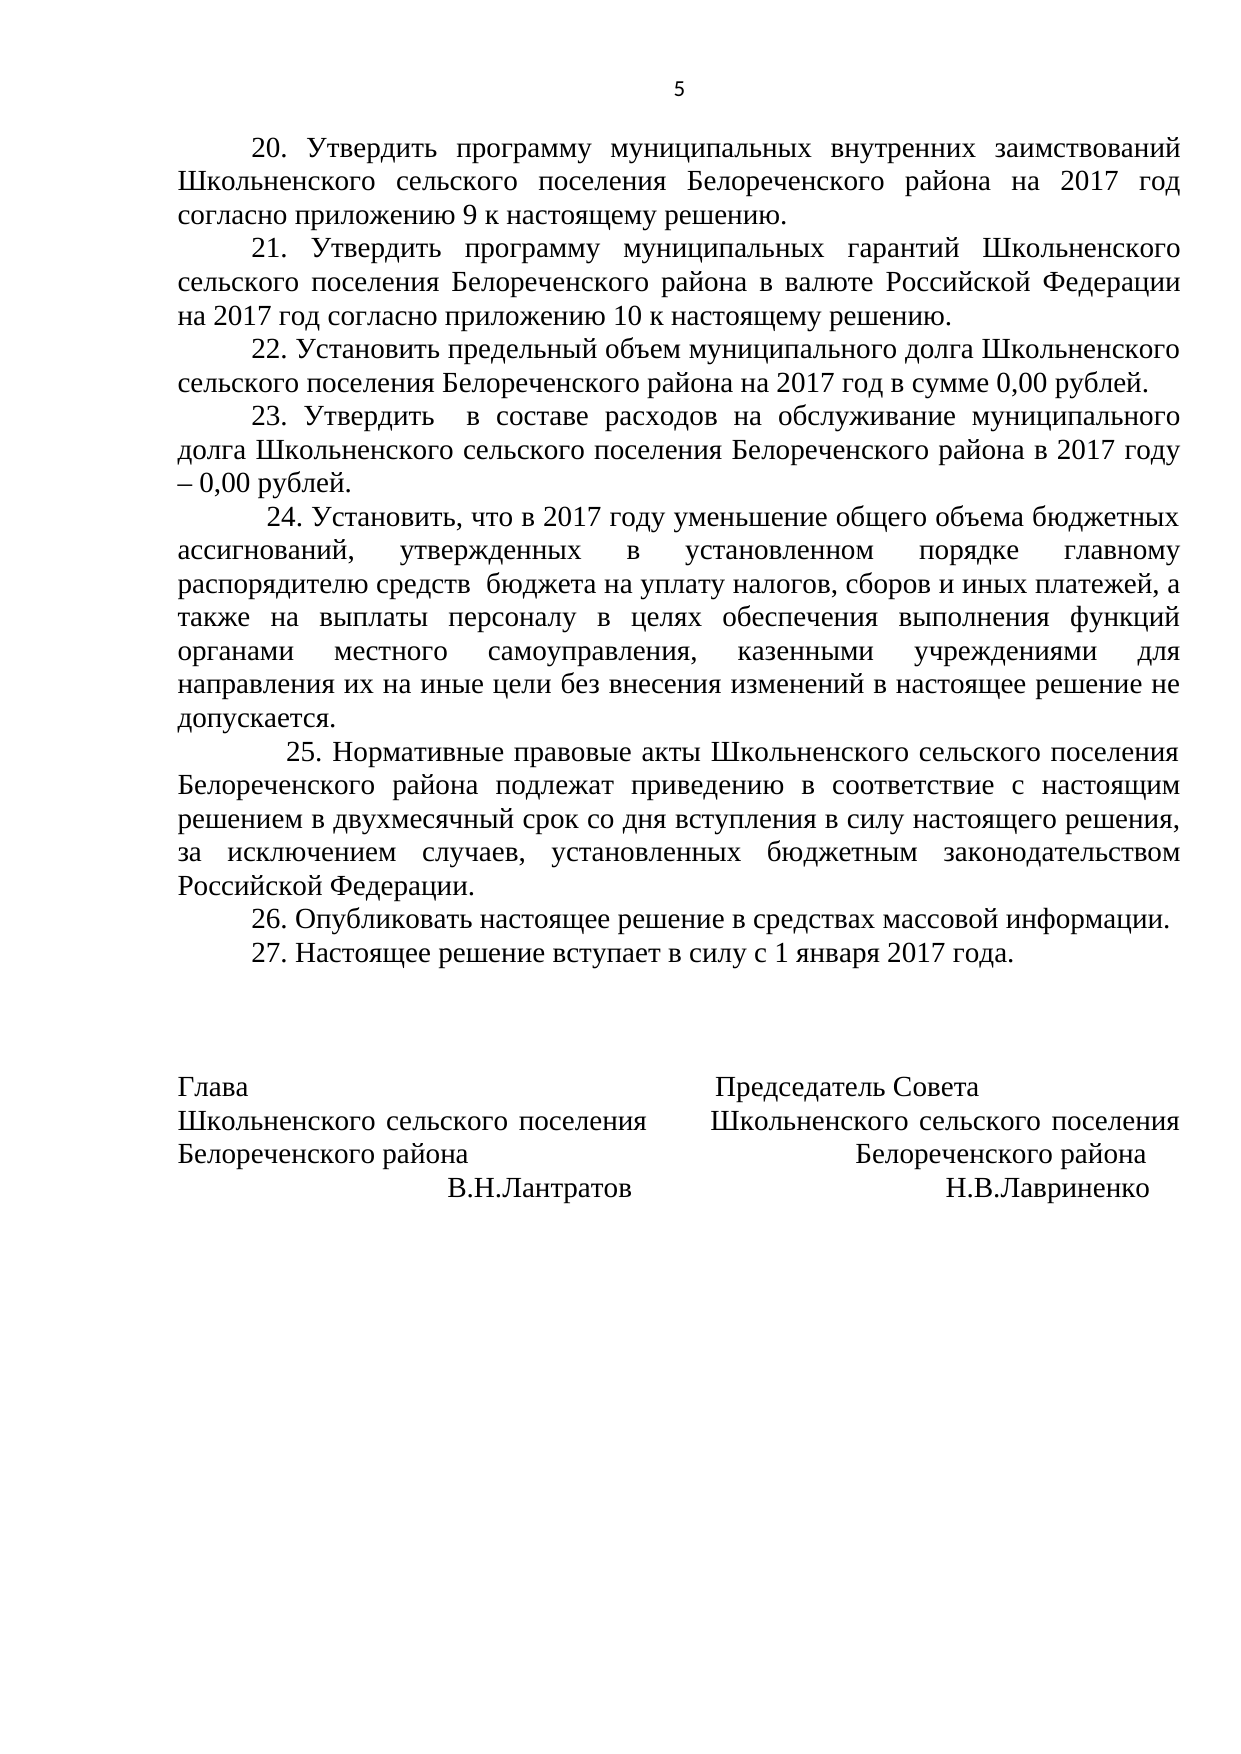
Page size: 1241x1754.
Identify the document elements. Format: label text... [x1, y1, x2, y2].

text 24. Установить, что в 2017 году уменьшение общего объема бюджетных ассигнований, утвержденных в установленном порядке главному распорядителю средств бюджета на уплату налогов, сборов и иных платежей, а также на выплаты персоналу в целях обеспечения выполнения функций органами местного самоуправления, казенными учреждениями для направления их на иные цели без внесения изменений в настоящее решение не допускается. [177, 499, 1181, 734]
text 25. Нормативные правовые акты Школьненского сельского поселения Белореченского района подлежат приведению в соответствие с настоящим решением в двухмесячный срок со дня вступления в силу настоящего решения, за исключением случаев, установленных бюджетным законодательством Российской Федерации. [177, 734, 1181, 901]
text 27. Настоящее решение вступает в силу с 1 января 2017 года. [177, 935, 1181, 968]
text Глава Председатель Совета [177, 1069, 1181, 1103]
text 22. Установить предельный объем муниципального долга Школьненского сельского поселения Белореченского района на 2017 год в сумме 0,00 рублей. [177, 331, 1181, 398]
text 26. Опубликовать настоящее решение в средствах массовой информации. [177, 901, 1181, 935]
text Школьненского сельского поселения Школьненского сельского поселения Белореченского района Белореченского района [177, 1103, 1181, 1170]
text 21. Утвердить программу муниципальных гарантий Школьненского сельского поселения Белореченского района в валюте Российской Федерации на 2017 год согласно приложению 10 к настоящему решению. [177, 231, 1181, 331]
text 20. Утвердить программу муниципальных внутренних заимствований Школьненского сельского поселения Белореченского района на 2017 год согласно приложению 9 к настоящему решению. [177, 130, 1181, 231]
text 23. Утвердить в составе расходов на обслуживание муниципального долга Школьненского сельского поселения Белореченского района в 2017 году – 0,00 рублей. [177, 398, 1181, 499]
text В.Н.Лантратов Н.В.Лавриненко [177, 1170, 1181, 1203]
